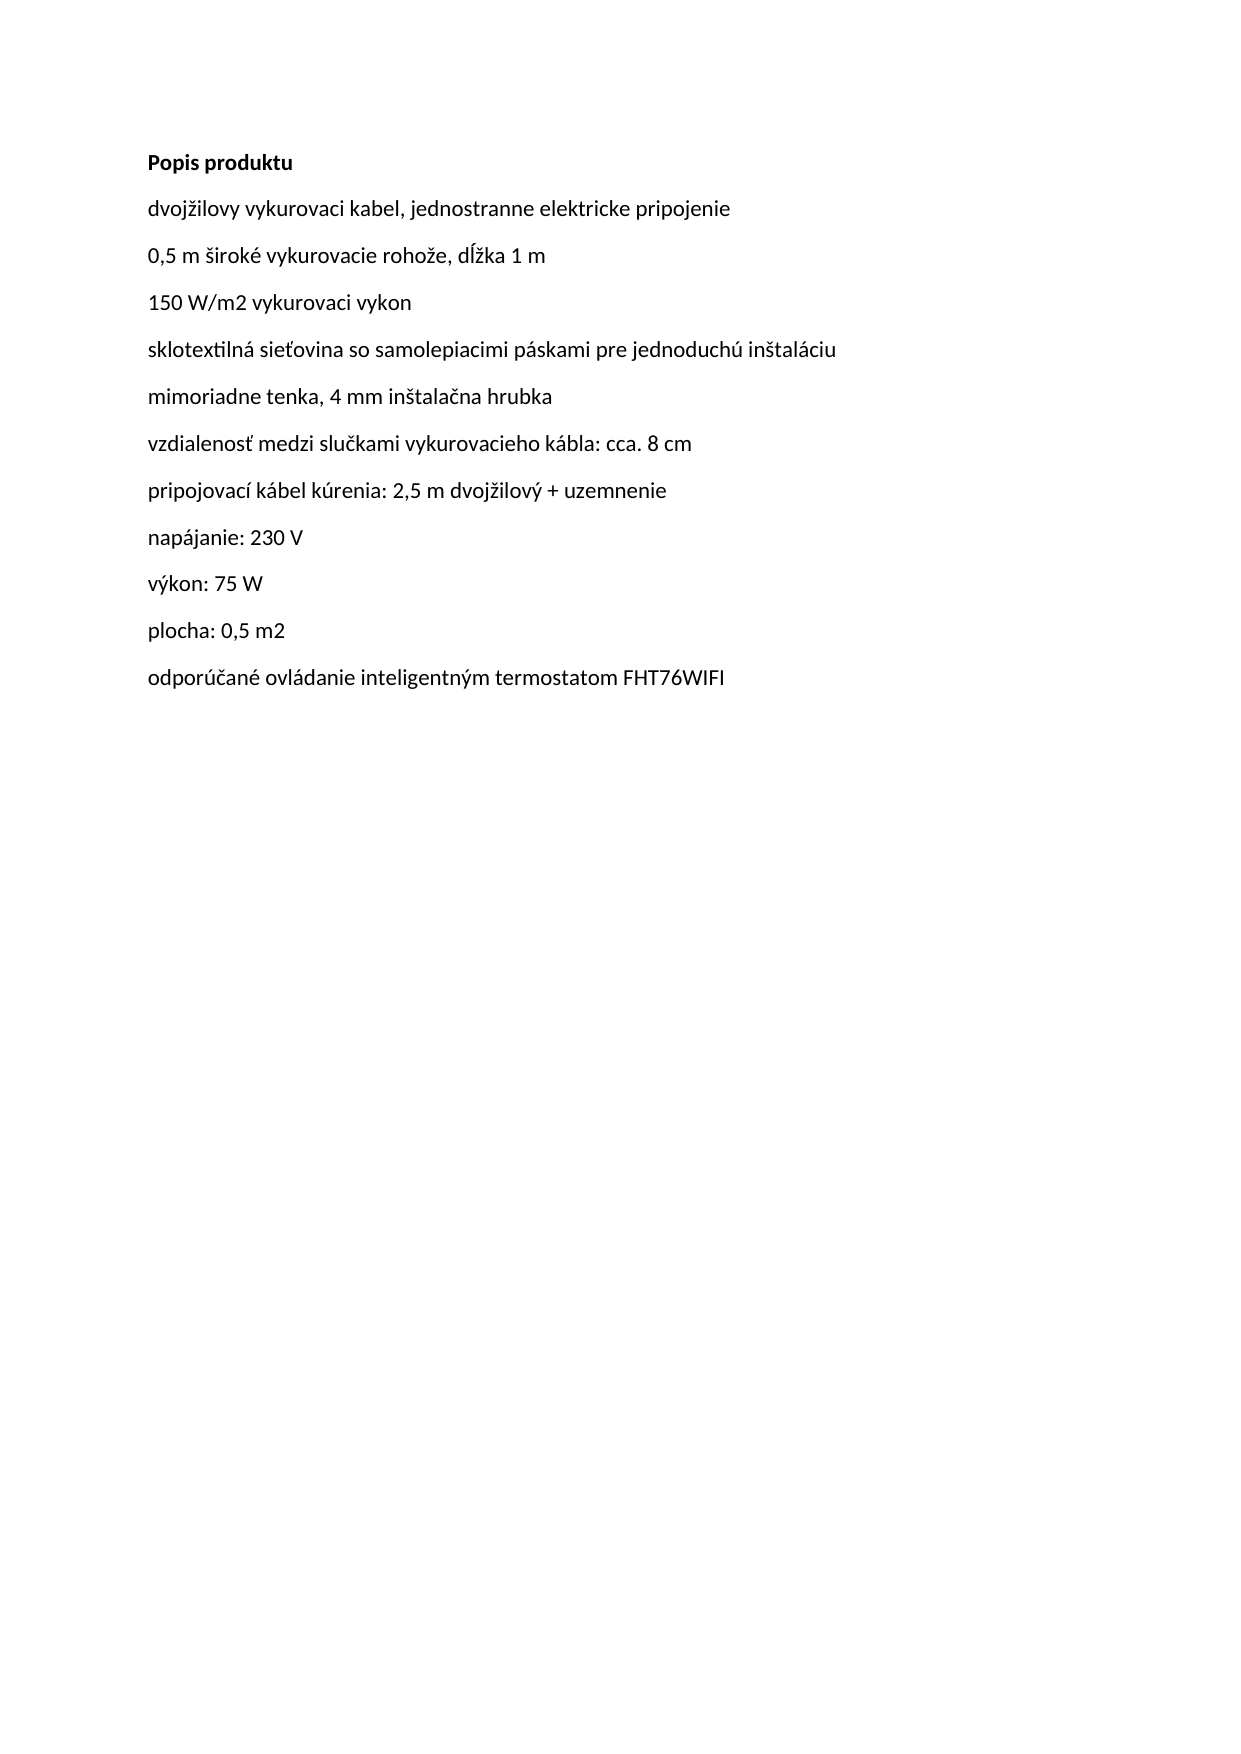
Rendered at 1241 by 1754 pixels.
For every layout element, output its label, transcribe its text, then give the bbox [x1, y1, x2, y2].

text výkon: 75 W [148, 569, 1093, 597]
text plocha: 0,5 m2 [148, 616, 1093, 644]
text 0,5 m široké vykurovacie rohože, dĺžka 1 m [148, 241, 1093, 269]
text sklotextilná sieťovina so samolepiacimi páskami pre jednoduchú inštaláciu [148, 335, 1093, 363]
text pripojovací kábel kúrenia: 2,5 m dvojžilový + uzemnenie [148, 476, 1093, 504]
text odporúčané ovládanie inteligentným termostatom FHT76WIFI [148, 663, 1093, 691]
text vzdialenosť medzi slučkami vykurovacieho kábla: cca. 8 cm [148, 429, 1093, 457]
text mimoriadne tenka, 4 mm inštalačna hrubka [148, 382, 1093, 410]
text dvojžilovy vykurovaci kabel, jednostranne elektricke pripojenie [148, 194, 1093, 222]
text napájanie: 230 V [148, 523, 1093, 551]
text Popis produktu [148, 148, 1093, 176]
text 150 W/m2 vykurovaci vykon [148, 288, 1093, 316]
